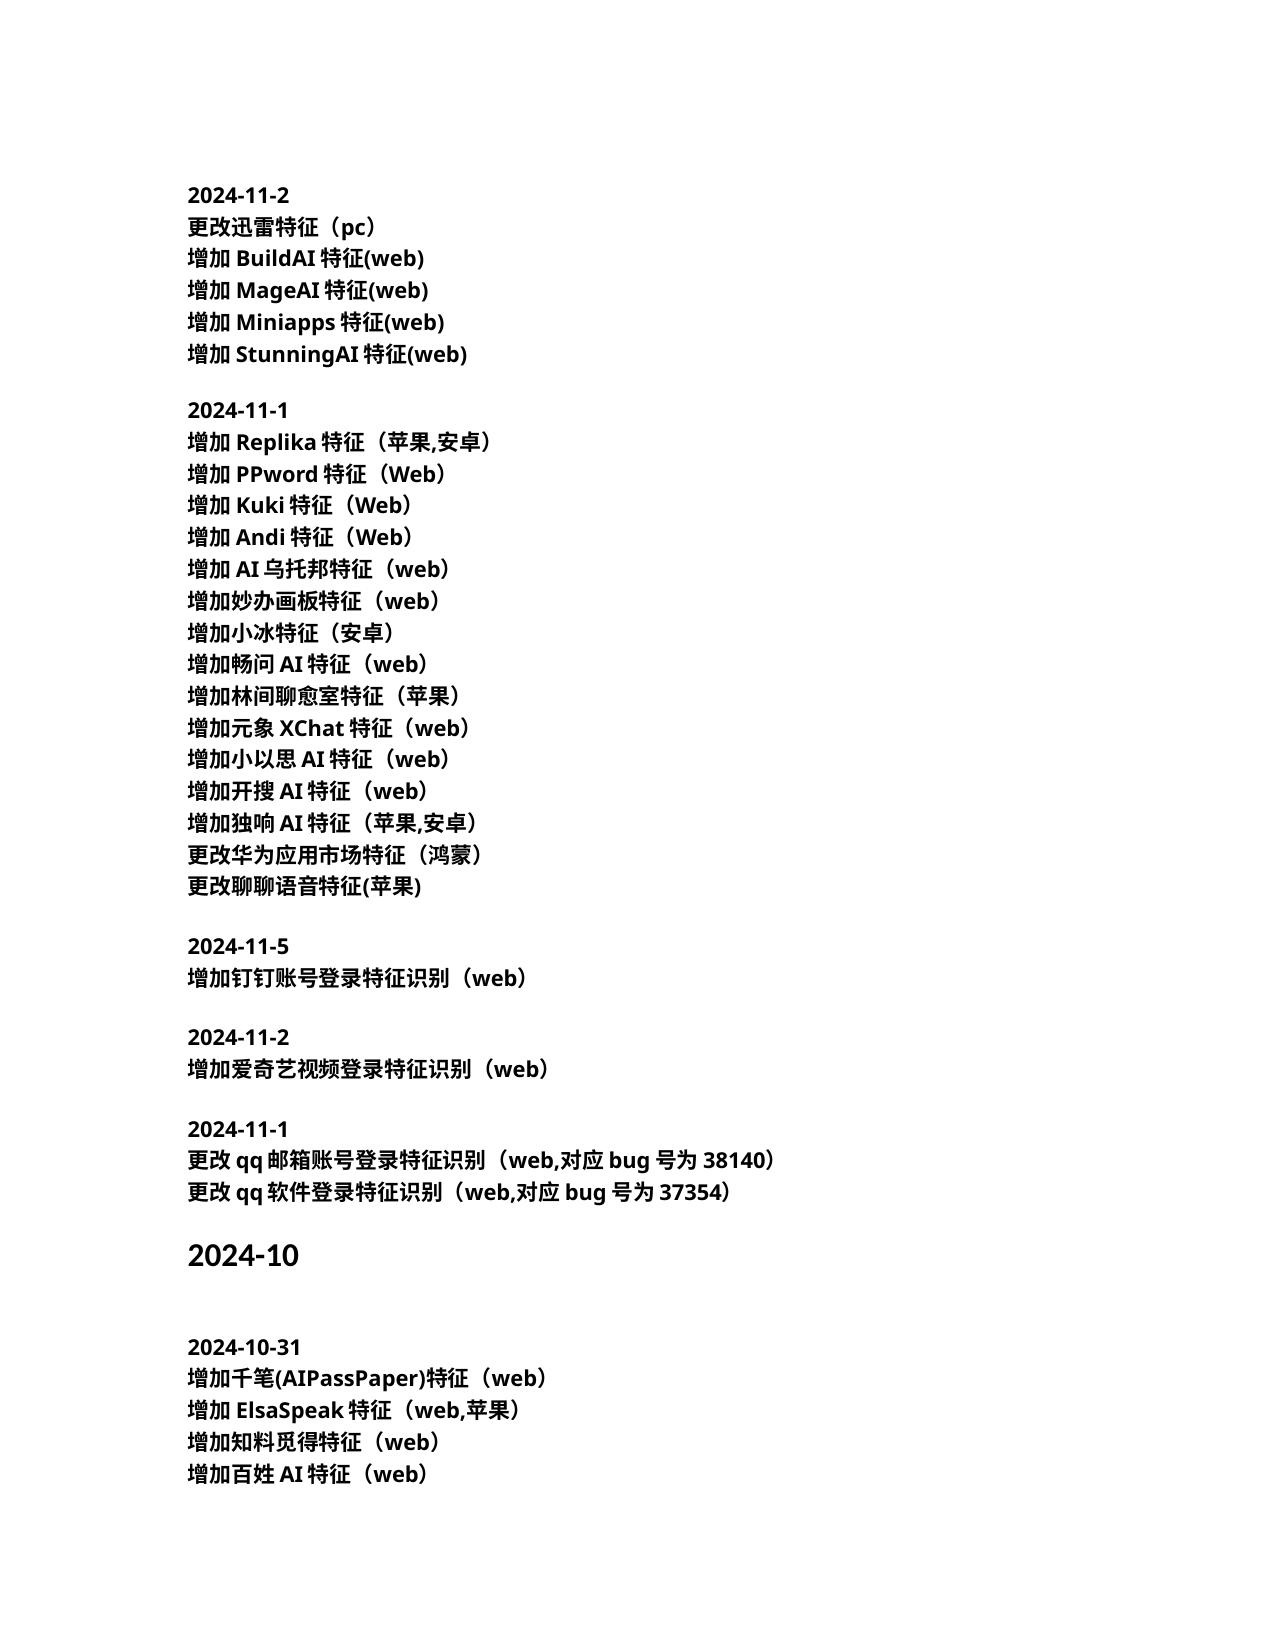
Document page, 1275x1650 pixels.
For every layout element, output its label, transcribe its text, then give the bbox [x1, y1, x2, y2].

text 更改迅雷特征（pc） [187, 209, 1087, 241]
text 增加畅问AI特征（web） [187, 647, 1087, 679]
text 增加小冰特征（安卓） [187, 616, 1087, 647]
text 增加BuildAI特征(web) [187, 241, 1087, 273]
text 增加爱奇艺视频登录特征识别（web） [187, 1052, 1087, 1084]
text 增加妙办画板特征（web） [187, 584, 1087, 616]
text 更改聊聊语音特征(苹果) [187, 869, 1087, 901]
text 更改华为应用市场特征（鸿蒙） [187, 838, 1087, 869]
text 更改qq邮箱账号登录特征识别（web,对应bug号为38140） [187, 1143, 1087, 1175]
text 增加AI乌托邦特征（web） [187, 552, 1087, 584]
text 增加元象XChat特征（web） [187, 711, 1087, 742]
text 更改qq软件登录特征识别（web,对应bug号为37354） [187, 1175, 1087, 1207]
text 增加开搜AI特征（web） [187, 774, 1087, 806]
text 2024-11-1 [187, 1114, 1087, 1143]
text 2024-11-2 [187, 180, 1087, 209]
text 增加千笔(AIPassPaper)特征（web） [187, 1361, 1087, 1393]
text 增加Miniapps特征(web) [187, 305, 1087, 337]
text 增加独响AI特征（苹果,安卓） [187, 806, 1087, 838]
text 增加Andi特征（Web） [187, 520, 1087, 552]
text 增加林间聊愈室特征（苹果） [187, 679, 1087, 711]
text 增加ElsaSpeak特征（web,苹果） [187, 1393, 1087, 1425]
text 增加百姓AI特征（web） [187, 1457, 1087, 1488]
text 增加PPword特征（Web） [187, 457, 1087, 488]
text 增加Kuki特征（Web） [187, 488, 1087, 520]
text 增加小以思AI特征（web） [187, 742, 1087, 774]
text 增加钉钉账号登录特征识别（web） [187, 961, 1087, 992]
text 2024-11-1 [187, 395, 1087, 425]
text 增加MageAI特征(web) [187, 273, 1087, 305]
text 增加StunningAI特征(web) [187, 337, 1087, 368]
text 增加知料觅得特征（web） [187, 1425, 1087, 1457]
subtitle 2024-10 [187, 1234, 1087, 1275]
text 2024-11-2 [187, 1022, 1087, 1052]
text 2024-11-5 [187, 931, 1087, 961]
text 2024-10-31 [187, 1332, 1087, 1361]
text 增加Replika特征（苹果,安卓） [187, 425, 1087, 457]
